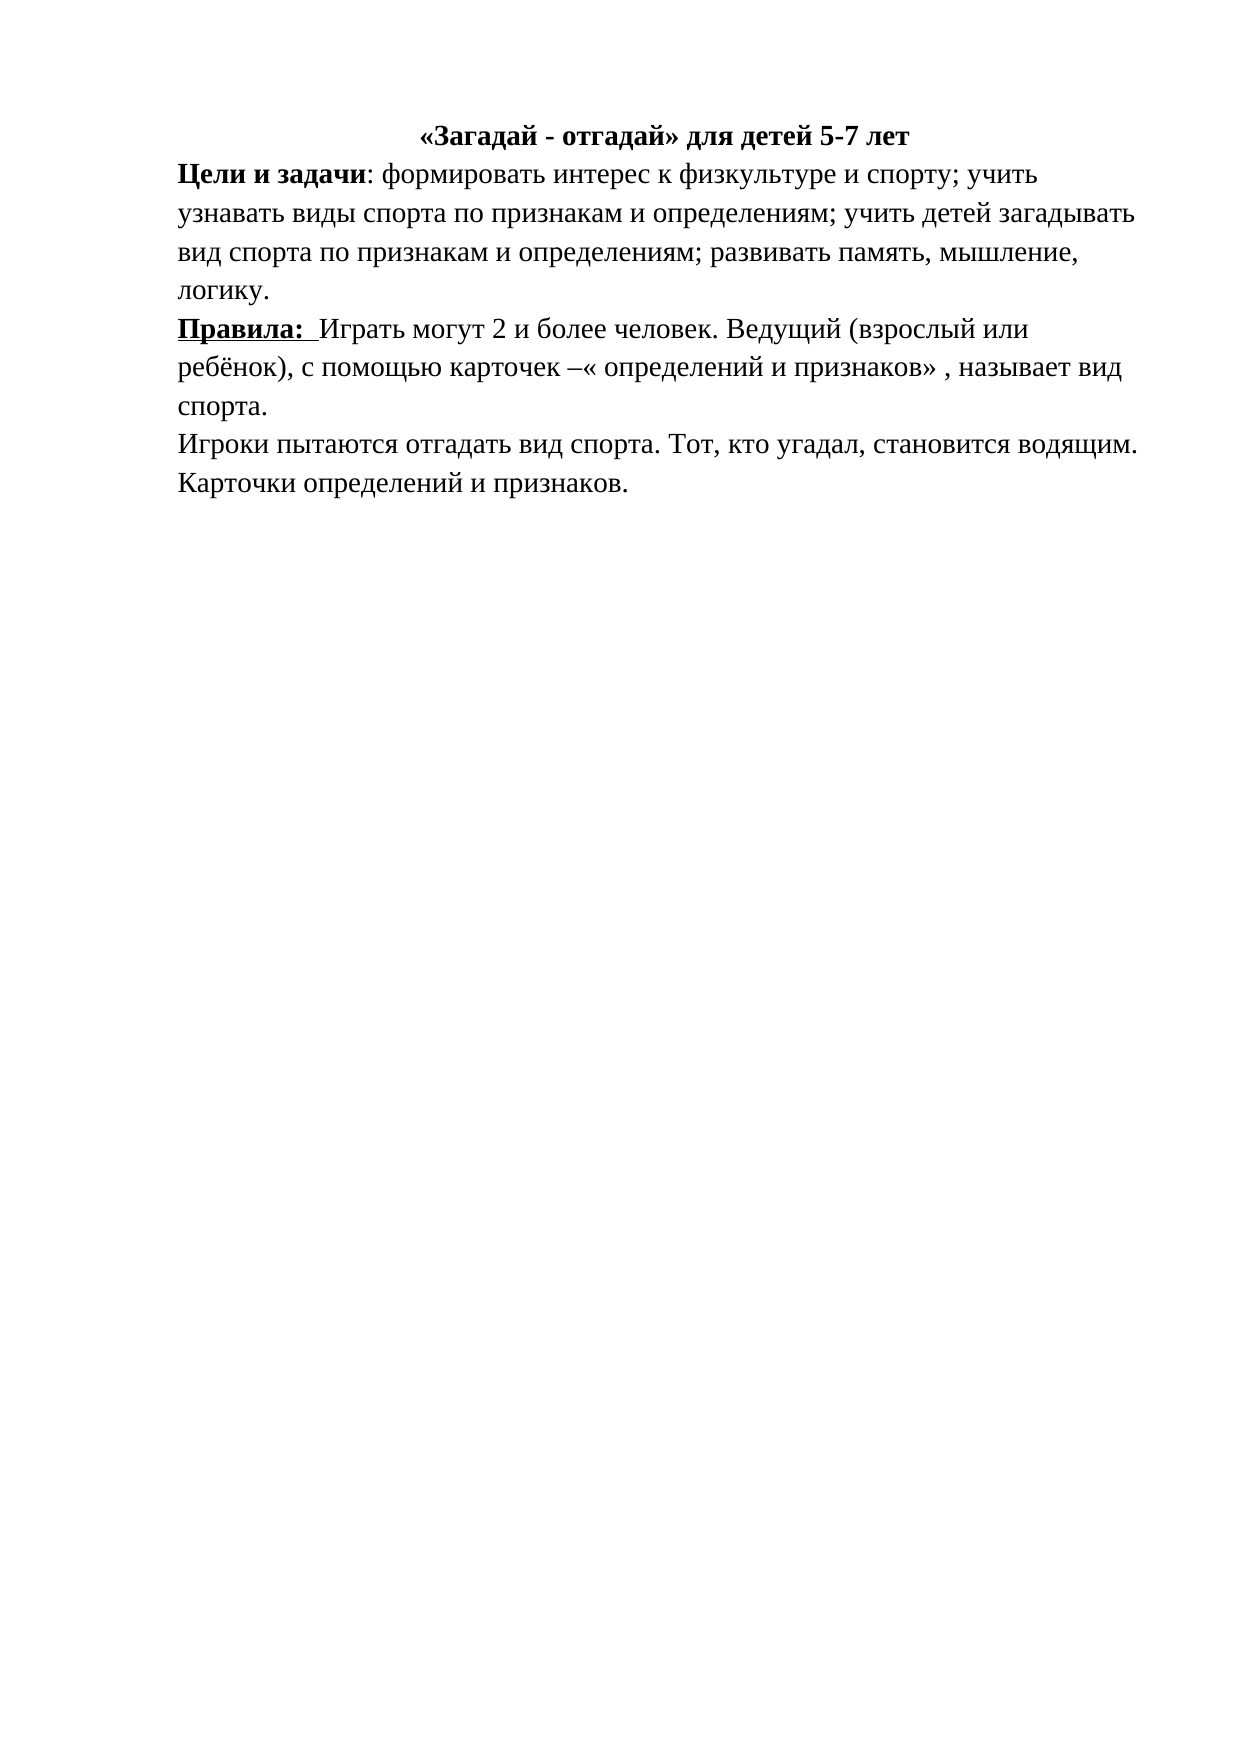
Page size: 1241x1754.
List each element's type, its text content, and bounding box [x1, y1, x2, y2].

list Цели и задачи: формировать интерес к физкультуре и спорту; учить узнавать виды спорта по признакам и определениям; учить детей загадывать вид спорта по признакам и определениям; развивать память, мышление, логику. [177, 157, 1152, 306]
list Игроки пытаются отгадать вид спорта. Тот, кто угадал, становится водящим. [177, 426, 1152, 460]
list Правила: Играть могут 2 и более человек. Ведущий (взрослый или ребёнок), с помощью карточек –« определений и признаков» , называет вид спорта. [177, 311, 1152, 421]
list Карточки определений и признаков. [177, 465, 1152, 498]
list «Загадай - отгадай» для детей 5-7 лет [177, 118, 1152, 152]
